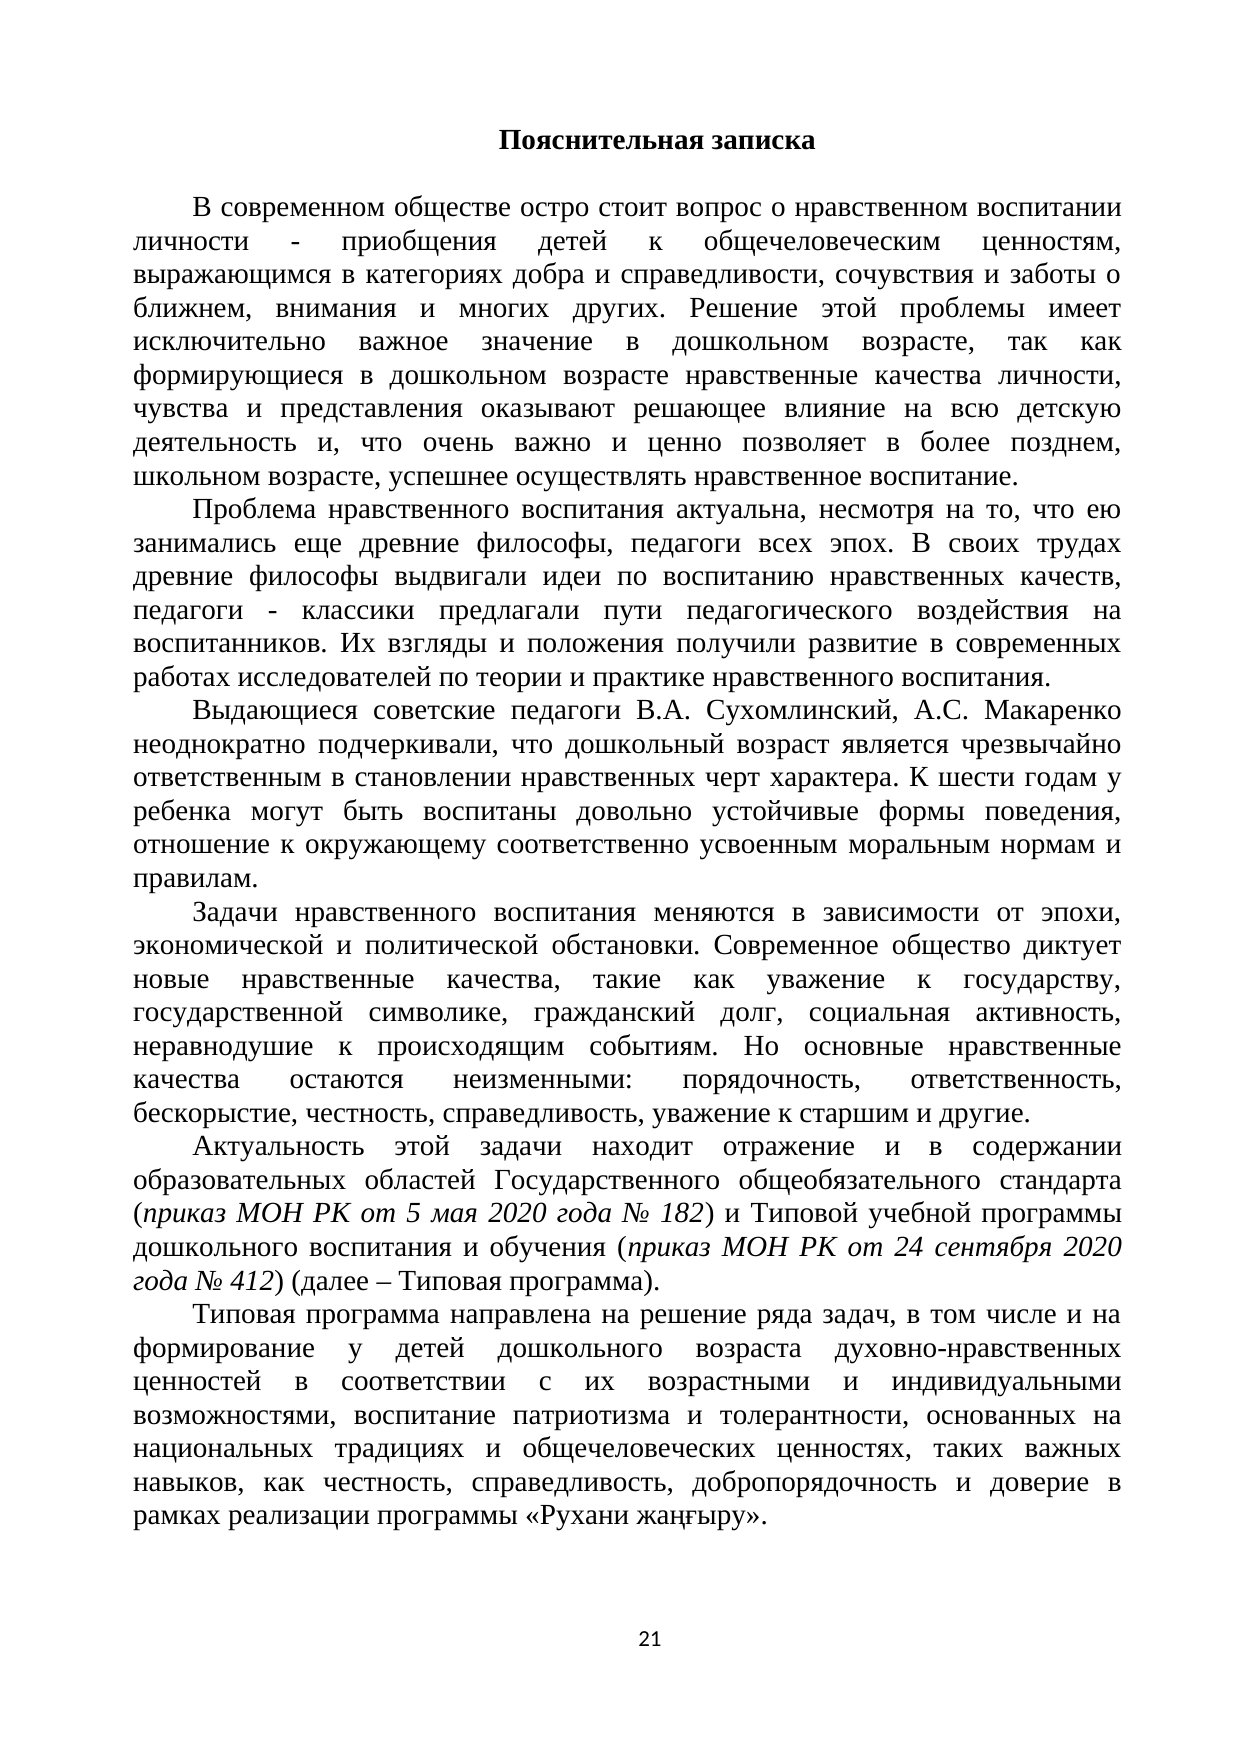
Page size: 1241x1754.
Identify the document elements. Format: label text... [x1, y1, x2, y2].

text Актуальность этой задачи находит отражение и в содержании образовательных областей Государственного общеобязательного стандарта (приказ МОН РК от 5 мая 2020 года № 182) и Типовой учебной программы дошкольного воспитания и обучения (приказ МОН РК от 24 сентября 2020 года № 412) (далее – Типовая программа). [133, 1128, 1122, 1296]
text Выдающиеся советские педагоги В.А. Сухомлинский, А.С. Макаренко неоднократно подчеркивали, что дошкольный возраст является чрезвычайно ответственным в становлении нравственных черт характера. К шести годам у ребенка могут быть воспитаны довольно устойчивые формы поведения, отношение к окружающему соответственно усвоенным моральным нормам и правилам. [133, 692, 1122, 894]
text Проблема нравственного воспитания актуальна, несмотря на то, что ею занимались еще древние философы, педагоги всех эпох. В своих трудах древние философы выдвигали идеи по воспитанию нравственных качеств, педагоги - классики предлагали пути педагогического воздействия на воспитанников. Их взгляды и положения получили развитие в современных работах исследователей по теории и практике нравственного воспитания. [133, 491, 1122, 692]
text Типовая программа направлена на решение ряда задач, в том числе и на формирование у детей дошкольного возраста духовно-нравственных ценностей в соответствии с их возрастными и индивидуальными возможностями, воспитание патриотизма и толерантности, основанных на национальных традициях и общечеловеческих ценностях, таких важных навыков, как честность, справедливость, добропорядочность и доверие в рамках реализации программы «Рухани жаңғыру». [133, 1296, 1122, 1531]
text Задачи нравственного воспитания меняются в зависимости от эпохи, экономической и политической обстановки. Современное общество диктует новые нравственные качества, такие как уважение к государству, государственной символике, гражданский долг, социальная активность, неравнодушие к происходящим событиям. Но основные нравственные качества остаются неизменными: порядочность, ответственность, бескорыстие, честность, справедливость, уважение к старшим и другие. [133, 894, 1122, 1128]
text Пояснительная записка [133, 122, 1122, 156]
text В современном обществе остро стоит вопрос о нравственном воспитании личности - приобщения детей к общечеловеческим ценностям, выражающимся в категориях добра и справедливости, сочувствия и заботы о ближнем, внимания и многих других. Решение этой проблемы имеет исключительно важное значение в дошкольном возрасте, так как формирующиеся в дошкольном возрасте нравственные качества личности, чувства и представления оказывают решающее влияние на всю детскую деятельность и, что очень важно и ценно позволяет в более позднем, школьном возрасте, успешнее осуществлять нравственное воспитание. [133, 189, 1122, 491]
